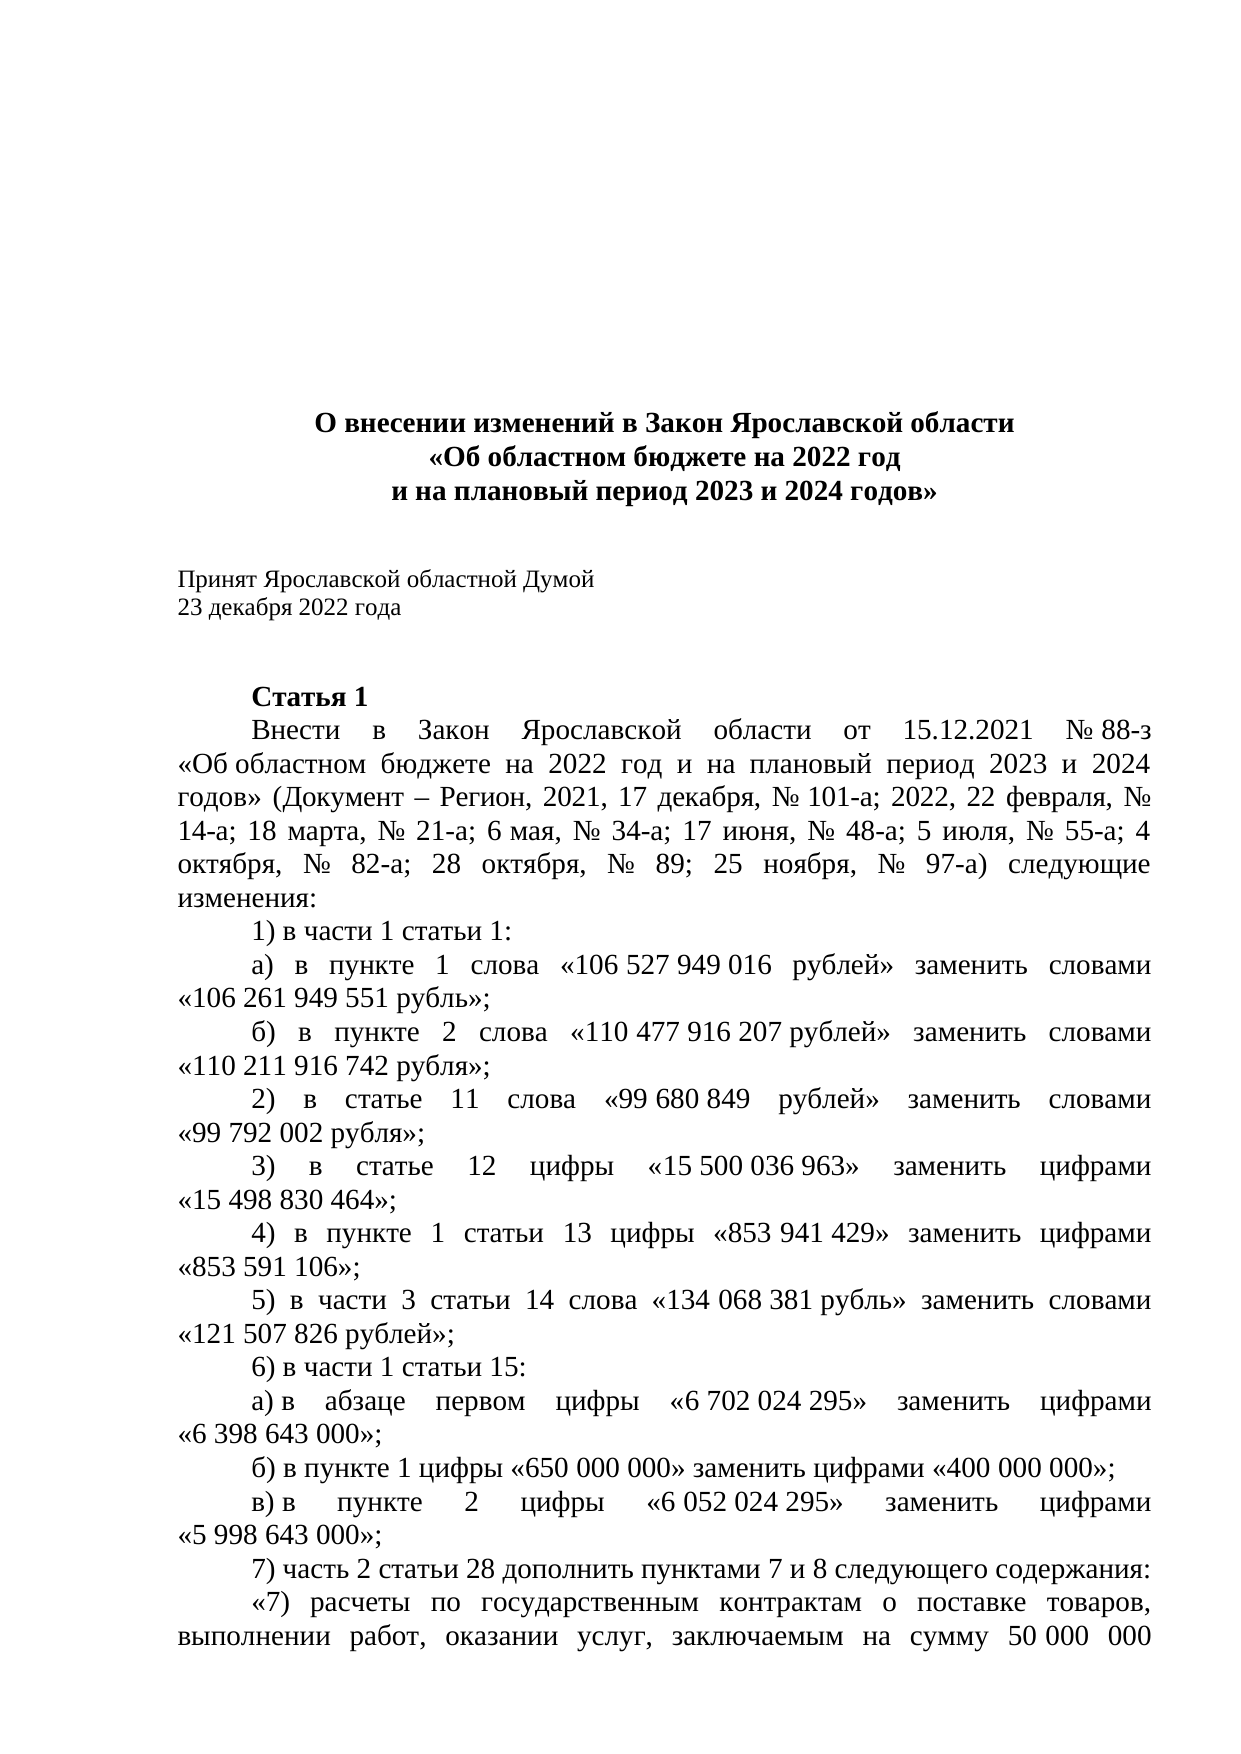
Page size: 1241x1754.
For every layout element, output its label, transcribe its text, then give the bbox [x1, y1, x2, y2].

text 6) в части 1 статьи 15: [177, 1349, 1152, 1383]
text б) в пункте 2 слова «110 477 916 207 рублей» заменить словами «110 211 916 742 рубля»; [177, 1014, 1152, 1081]
text 23 декабря 2022 года [177, 592, 1152, 621]
text Внести в Закон Ярославской области от 15.12.2021 № 88-з «Об областном бюджете на 2022 год и на плановый период 2023 и 2024 годов» (Документ – Регион, 2021, 17 декабря, № 101-а; 2022, 22 февраля, № 14-а; 18 марта, № 21-а; 6 мая, № 34-а; 17 июня, № 48-а; 5 июля, № 55-а; 4 октября, № 82-а; 28 октября, № 89; 25 ноября, № 97-а) следующие изменения: [177, 712, 1152, 913]
text «Об областном бюджете на 2022 год [177, 439, 1152, 473]
text Статья 1 [177, 679, 1152, 712]
text 5) в части 3 статьи 14 слова «134 068 381 рубль» заменить словами «121 507 826 рублей»; [177, 1282, 1152, 1349]
text 4) в пункте 1 статьи 13 цифры «853 941 429» заменить цифрами «853 591 106»; [177, 1215, 1152, 1282]
text 7) часть 2 статьи 28 дополнить пунктами 7 и 8 следующего содержания: [177, 1551, 1152, 1584]
text О внесении изменений в Закон Ярославской области [177, 406, 1152, 439]
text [177, 1584, 1152, 1651]
text а) в абзаце первом цифры «6 702 024 295» заменить цифрами «6 398 643 000»; [177, 1383, 1152, 1450]
text Принят Ярославской областной Думой [177, 564, 1152, 592]
text 3) в статье 12 цифры «15 500 036 963» заменить цифрами «15 498 830 464»; [177, 1148, 1152, 1215]
text в) в пункте 2 цифры «6 052 024 295» заменить цифрами «5 998 643 000»; [177, 1484, 1152, 1551]
text 1) в части 1 статьи 1: [177, 913, 1152, 947]
text и на плановый период 2023 и 2024 годов» [177, 473, 1152, 506]
text б) в пункте 1 цифры «650 000 000» заменить цифрами «400 000 000»; [177, 1450, 1152, 1484]
text 2) в статье 11 слова «99 680 849 рублей» заменить словами «99 792 002 рубля»; [177, 1081, 1152, 1148]
text а) в пункте 1 слова «106 527 949 016 рублей» заменить словами «106 261 949 551 рубль»; [177, 947, 1152, 1014]
